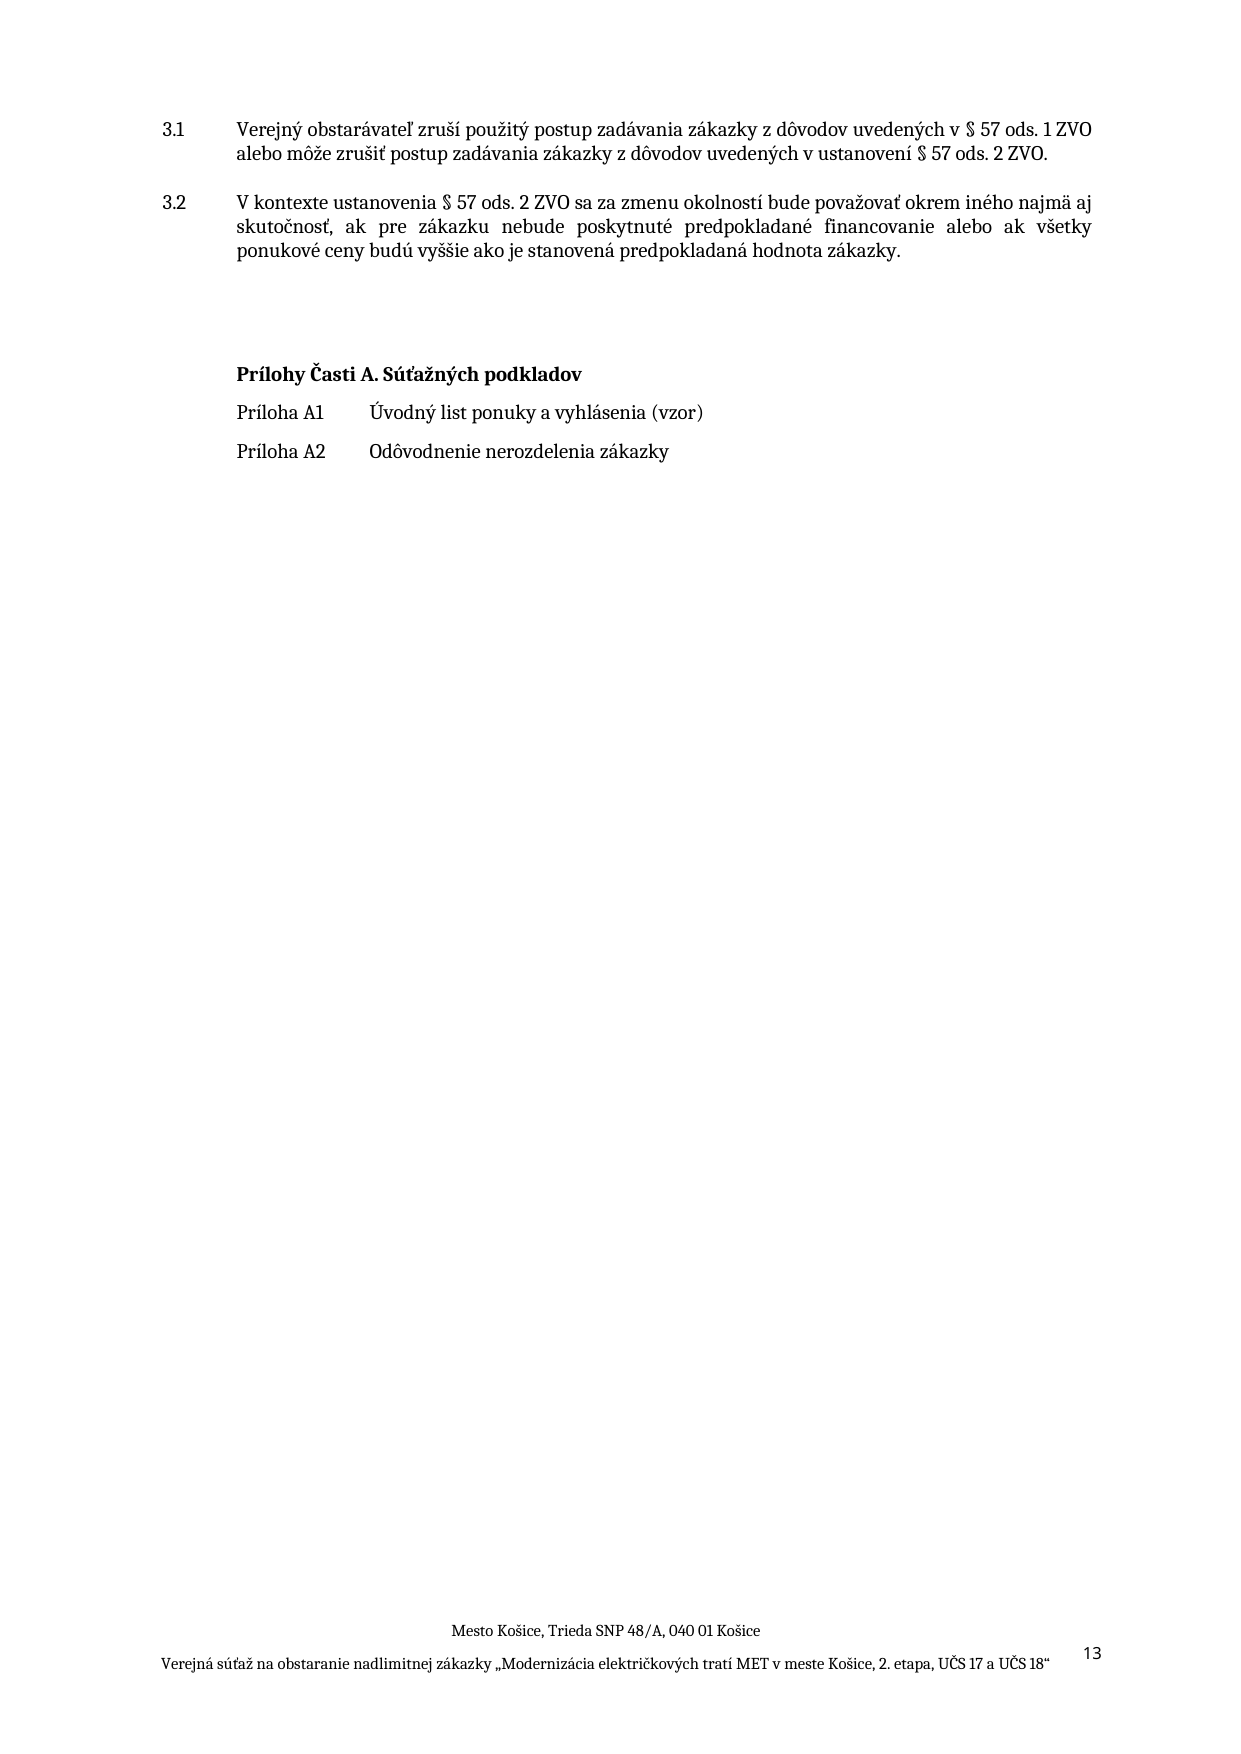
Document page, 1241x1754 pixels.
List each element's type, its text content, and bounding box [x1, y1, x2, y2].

text Príloha A1 Úvodný list ponuky a vyhlásenia (vzor) [236, 401, 1093, 425]
text Príloha A2 Odôvodnenie nerozdelenia zákazky [236, 439, 1093, 463]
subtitle V kontexte ustanovenia § 57 ods. 2 ZVO sa za zmenu okolností bude považovať okrem iného najmä aj skutočnosť, ak pre zákazku nebude poskytnuté predpokladané financovanie alebo ak všetky ponukové ceny budú vyššie ako je stanovená predpokladaná hodnota zákazky. [162, 191, 1093, 263]
subtitle Verejný obstarávateľ zruší použitý postup zadávania zákazky z dôvodov uvedených v § 57 ods. 1 ZVO alebo môže zrušiť postup zadávania zákazky z dôvodov uvedených v ustanovení § 57 ods. 2 ZVO. [162, 118, 1093, 166]
text Prílohy Časti A. Súťažných podkladov [236, 363, 1093, 387]
